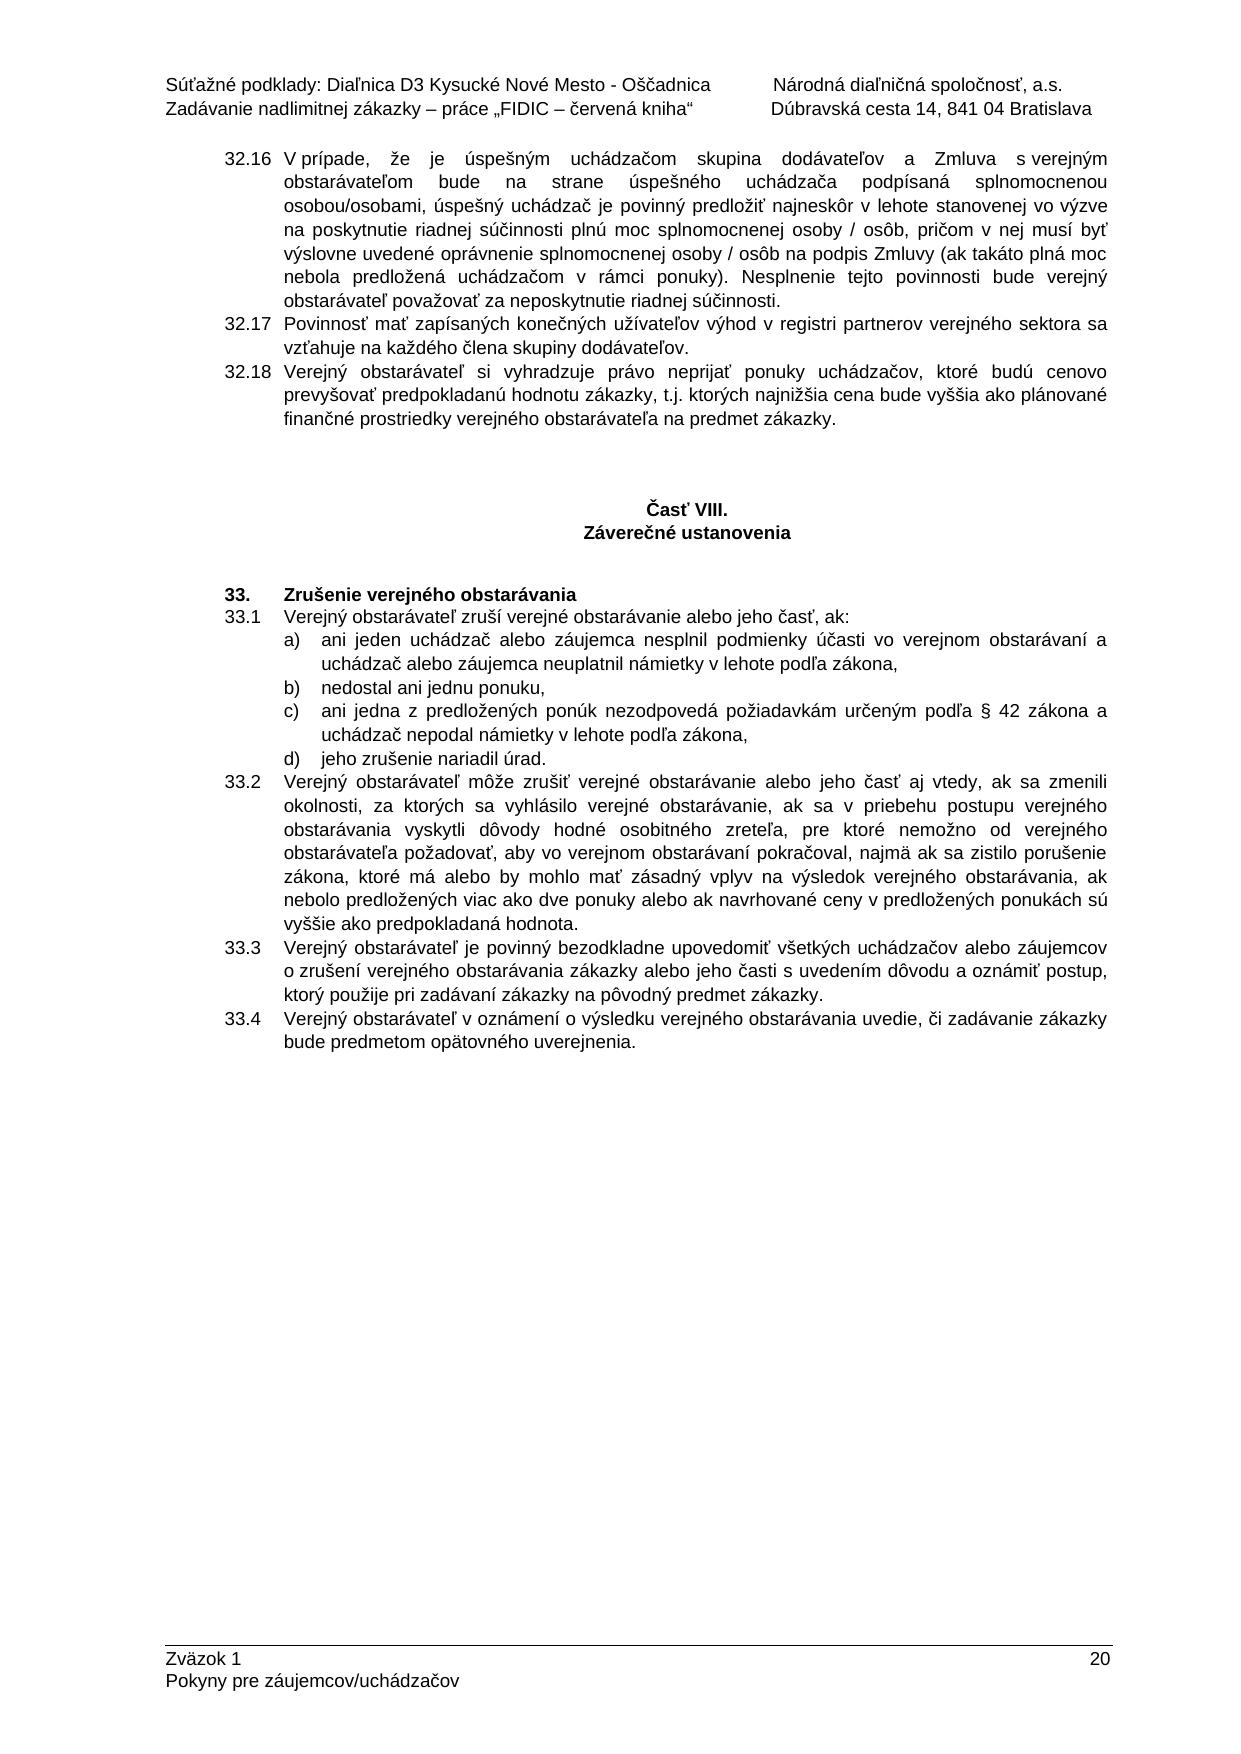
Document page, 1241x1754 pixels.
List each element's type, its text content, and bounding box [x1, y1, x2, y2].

subtitle Zrušenie verejného obstarávania [224, 584, 1107, 606]
list Verejný obstarávateľ je povinný bezodkladne upovedomiť všetkých uchádzačov alebo záujemcov o zrušení verejného obstarávania zákazky alebo jeho časti s uvedením dôvodu a oznámiť postup, ktorý použije pri zadávaní zákazky na pôvodný predmet zákazky. [224, 937, 1107, 1005]
list Verejný obstarávateľ si vyhradzuje právo neprijať ponuky uchádzačov, ktoré budú cenovo prevyšovať predpokladanú hodnotu zákazky, t.j. ktorých najnižšia cena bude vyššia ako plánované finančné prostriedky verejného obstarávateľa na predmet zákazky. [224, 361, 1107, 429]
text Časť VIII. [266, 498, 1107, 520]
list Verejný obstarávateľ v oznámení o výsledku verejného obstarávania uvedie, či zadávanie zákazky bude predmetom opätovného uverejnenia. [224, 1007, 1107, 1053]
list Verejný obstarávateľ zruší verejné obstarávanie alebo jeho časť, ak: [224, 606, 1107, 627]
list nedostal ani jednu ponuku, [283, 676, 1107, 698]
list Povinnosť mať zapísaných konečných užívateľov výhod v registri partnerov verejného sektora sa vzťahuje na každého člena skupiny dodávateľov. [224, 313, 1107, 358]
list V prípade, že je úspešným uchádzačom skupina dodávateľov a Zmluva s verejným obstarávateľom bude na strane úspešného uchádzača podpísaná splnomocnenou osobou/osobami, úspešný uchádzač je povinný predložiť najneskôr v lehote stanovenej vo výzve na poskytnutie riadnej súčinnosti plnú moc splnomocnenej osoby / osôb, pričom v nej musí byť výslovne uvedené oprávnenie splnomocnenej osoby / osôb na podpis Zmluvy (ak takáto plná moc nebola predložená uchádzačom v rámci ponuky). Nesplnenie tejto povinnosti bude verejný obstarávateľ považovať za neposkytnutie riadnej súčinnosti. [224, 148, 1107, 311]
list Verejný obstarávateľ môže zrušiť verejné obstarávanie alebo jeho časť aj vtedy, ak sa zmenili okolnosti, za ktorých sa vyhlásilo verejné obstarávanie, ak sa v priebehu postupu verejného obstarávania vyskytli dôvody hodné osobitného zreteľa, pre ktoré nemožno od verejného obstarávateľa požadovať, aby vo verejnom obstarávaní pokračoval, najmä ak sa zistilo porušenie zákona, ktoré má alebo by mohlo mať zásadný vplyv na výsledok verejného obstarávania, ak nebolo predložených viac ako dve ponuky alebo ak navrhované ceny v predložených ponukách sú vyššie ako predpokladaná hodnota. [224, 771, 1107, 934]
list ani jedna z predložených ponúk nezodpovedá požiadavkám určeným podľa § 42 zákona a uchádzač nepodal námietky v lehote podľa zákona, [283, 700, 1107, 745]
list jeho zrušenie nariadil úrad. [283, 747, 1107, 769]
list ani jeden uchádzač alebo záujemca nesplnil podmienky účasti vo verejnom obstarávaní a uchádzač alebo záujemca neuplatnil námietky v lehote podľa zákona, [283, 629, 1107, 674]
text Záverečné ustanovenia [266, 522, 1107, 544]
